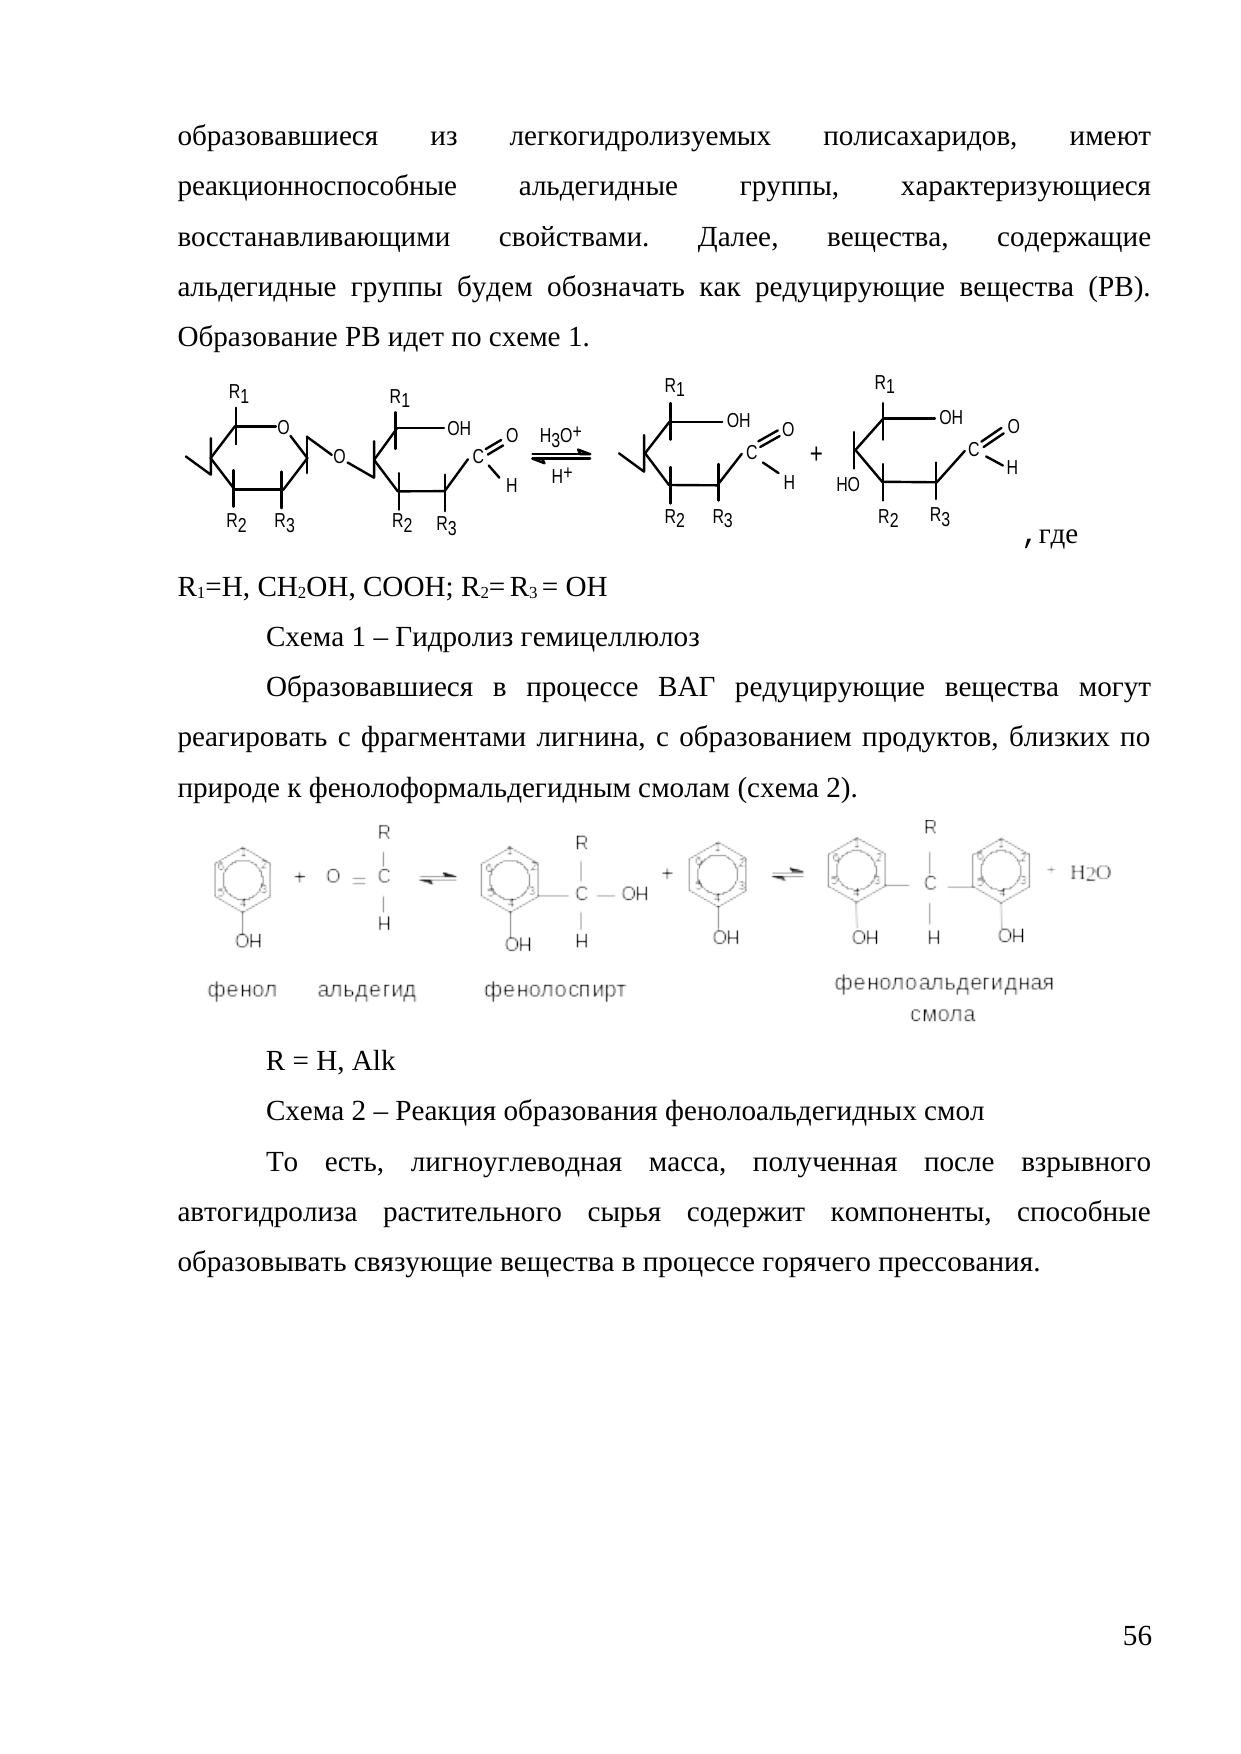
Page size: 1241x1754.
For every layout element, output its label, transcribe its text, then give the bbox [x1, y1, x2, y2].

text Схема 2 – Реакция образования фенолоальдегидных смол [177, 1093, 1147, 1127]
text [177, 118, 1152, 353]
text То есть, лигноуглеводная масса, полученная после взрывного автогидролиза растительного сырья содержит компоненты, способные образовывать связующие вещества в процессе горячего прессования. [177, 1144, 1152, 1278]
text Схема 1 – Гидролиз гемицеллюлоз [177, 619, 1152, 652]
text ,где R1=H, CH2OH, COOH; R2= R3 = OH [177, 370, 1152, 602]
text R = H, Alk [177, 820, 1147, 1077]
text Образовавшиеся в процессе ВАГ редуцирующие вещества могут реагировать с фрагментами лигнина, с образованием продуктов, близких по природе к фенолоформальдегидным смолам (схема 2). [177, 669, 1152, 803]
